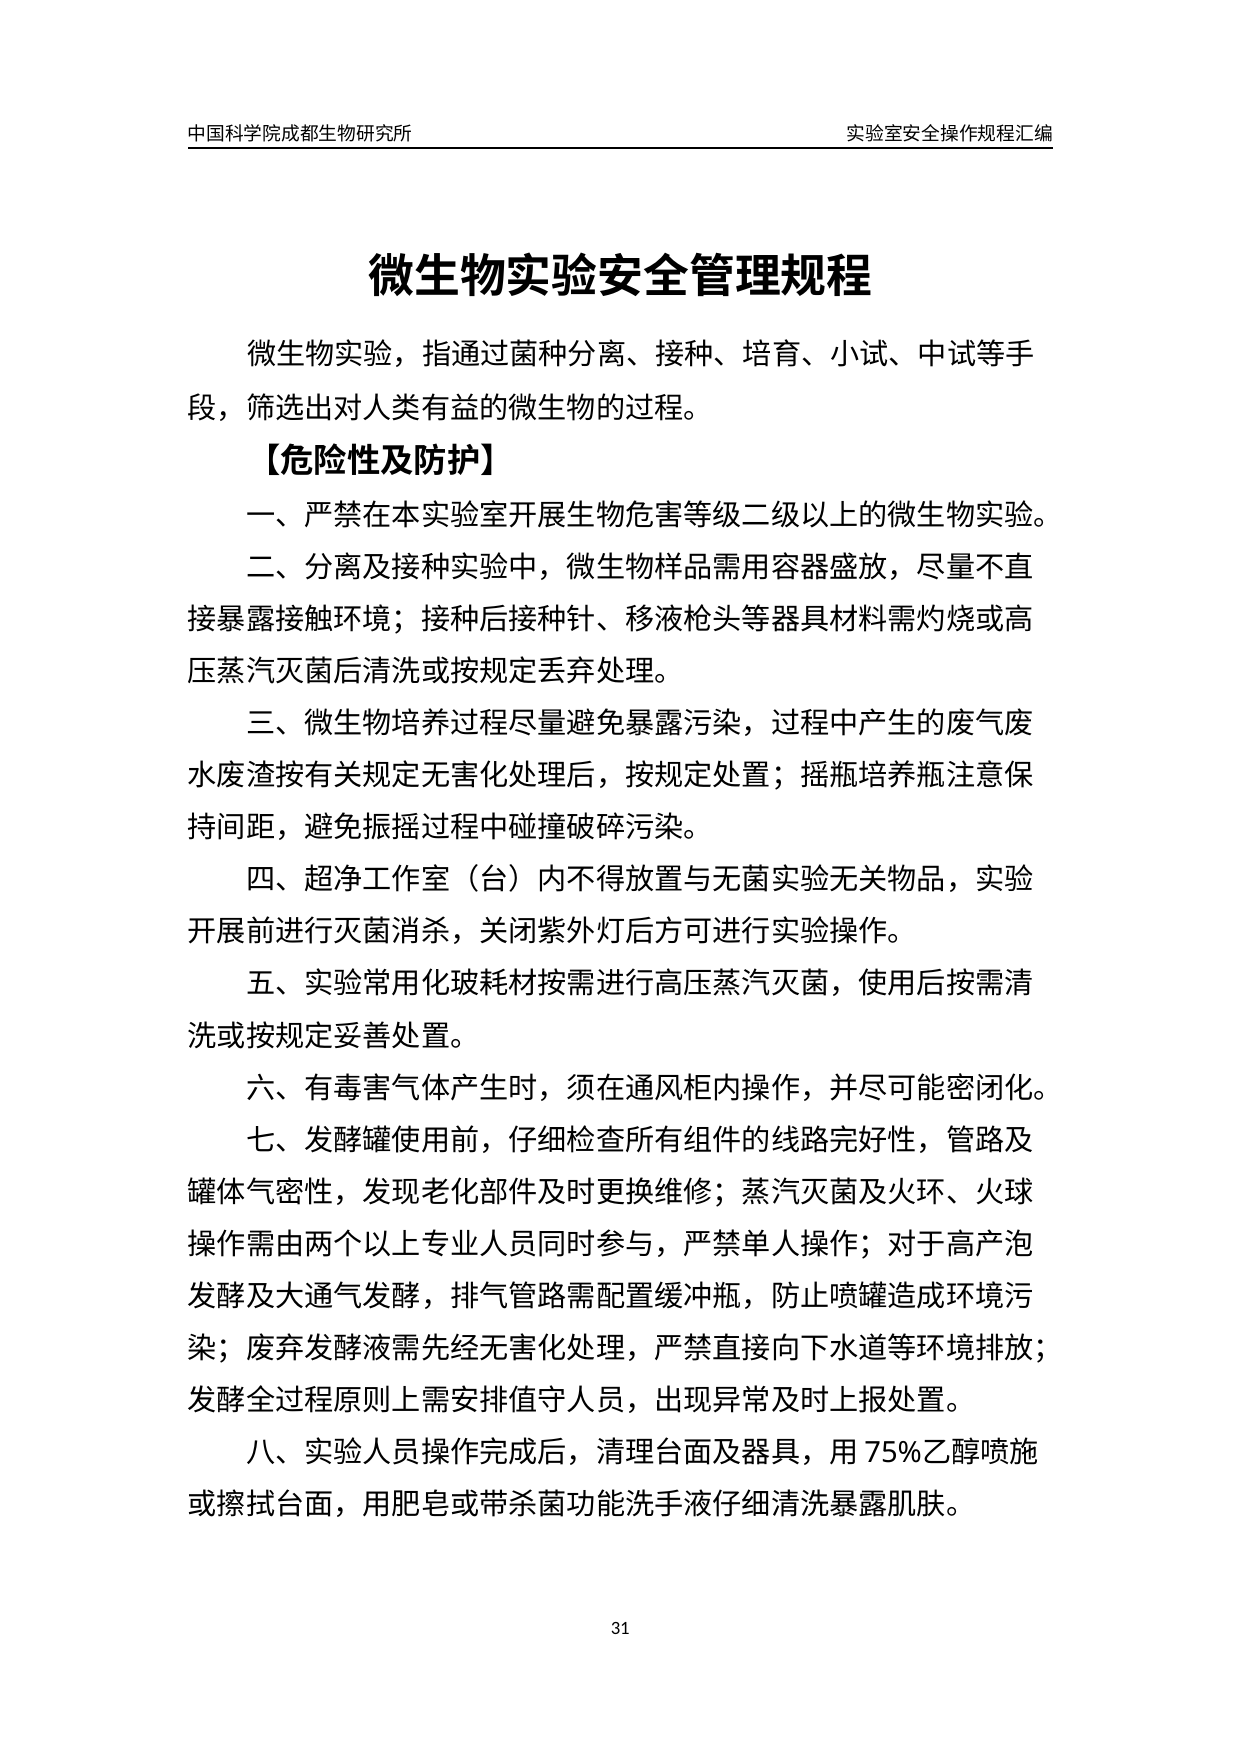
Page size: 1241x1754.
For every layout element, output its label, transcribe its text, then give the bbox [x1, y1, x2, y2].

text 二、分离及接种实验中，微生物样品需用容器盛放，尽量不直接暴露接触环境；接种后接种针、移液枪头等器具材料需灼烧或高压蒸汽灭菌后清洗或按规定丢弃处理。 [187, 536, 1053, 692]
text 七、发酵罐使用前，仔细检查所有组件的线路完好性，管路及罐体气密性，发现老化部件及时更换维修；蒸汽灭菌及火环、火球操作需由两个以上专业人员同时参与，严禁单人操作；对于高产泡发酵及大通气发酵，排气管路需配置缓冲瓶，防止喷罐造成环境污染；废弃发酵液需先经无害化处理，严禁直接向下水道等环境排放；发酵全过程原则上需安排值守人员，出现异常及时上报处置。 [187, 1108, 1053, 1421]
subtitle 微生物实验安全管理规程 [187, 223, 1053, 321]
text 三、微生物培养过程尽量避免暴露污染，过程中产生的废气废水废渣按有关规定无害化处理后，按规定处置；摇瓶培养瓶注意保持间距，避免振摇过程中碰撞破碎污染。 [187, 692, 1053, 848]
text 四、超净工作室（台）内不得放置与无菌实验无关物品，实验开展前进行灭菌消杀，关闭紫外灯后方可进行实验操作。 [187, 848, 1053, 952]
text 八、实验人员操作完成后，清理台面及器具，用75%乙醇喷施或擦拭台面，用肥皂或带杀菌功能洗手液仔细清洗暴露肌肤。 [187, 1421, 1053, 1525]
text 【危险性及防护】 [187, 429, 1053, 483]
text 六、有毒害气体产生时，须在通风柜内操作，并尽可能密闭化。 [187, 1056, 1053, 1108]
text 微生物实验，指通过菌种分离、接种、培育、小试、中试等手段，筛选出对人类有益的微生物的过程。 [187, 321, 1053, 429]
text 一、严禁在本实验室开展生物危害等级二级以上的微生物实验。 [187, 483, 1053, 536]
text 五、实验常用化玻耗材按需进行高压蒸汽灭菌，使用后按需清洗或按规定妥善处置。 [187, 952, 1053, 1056]
